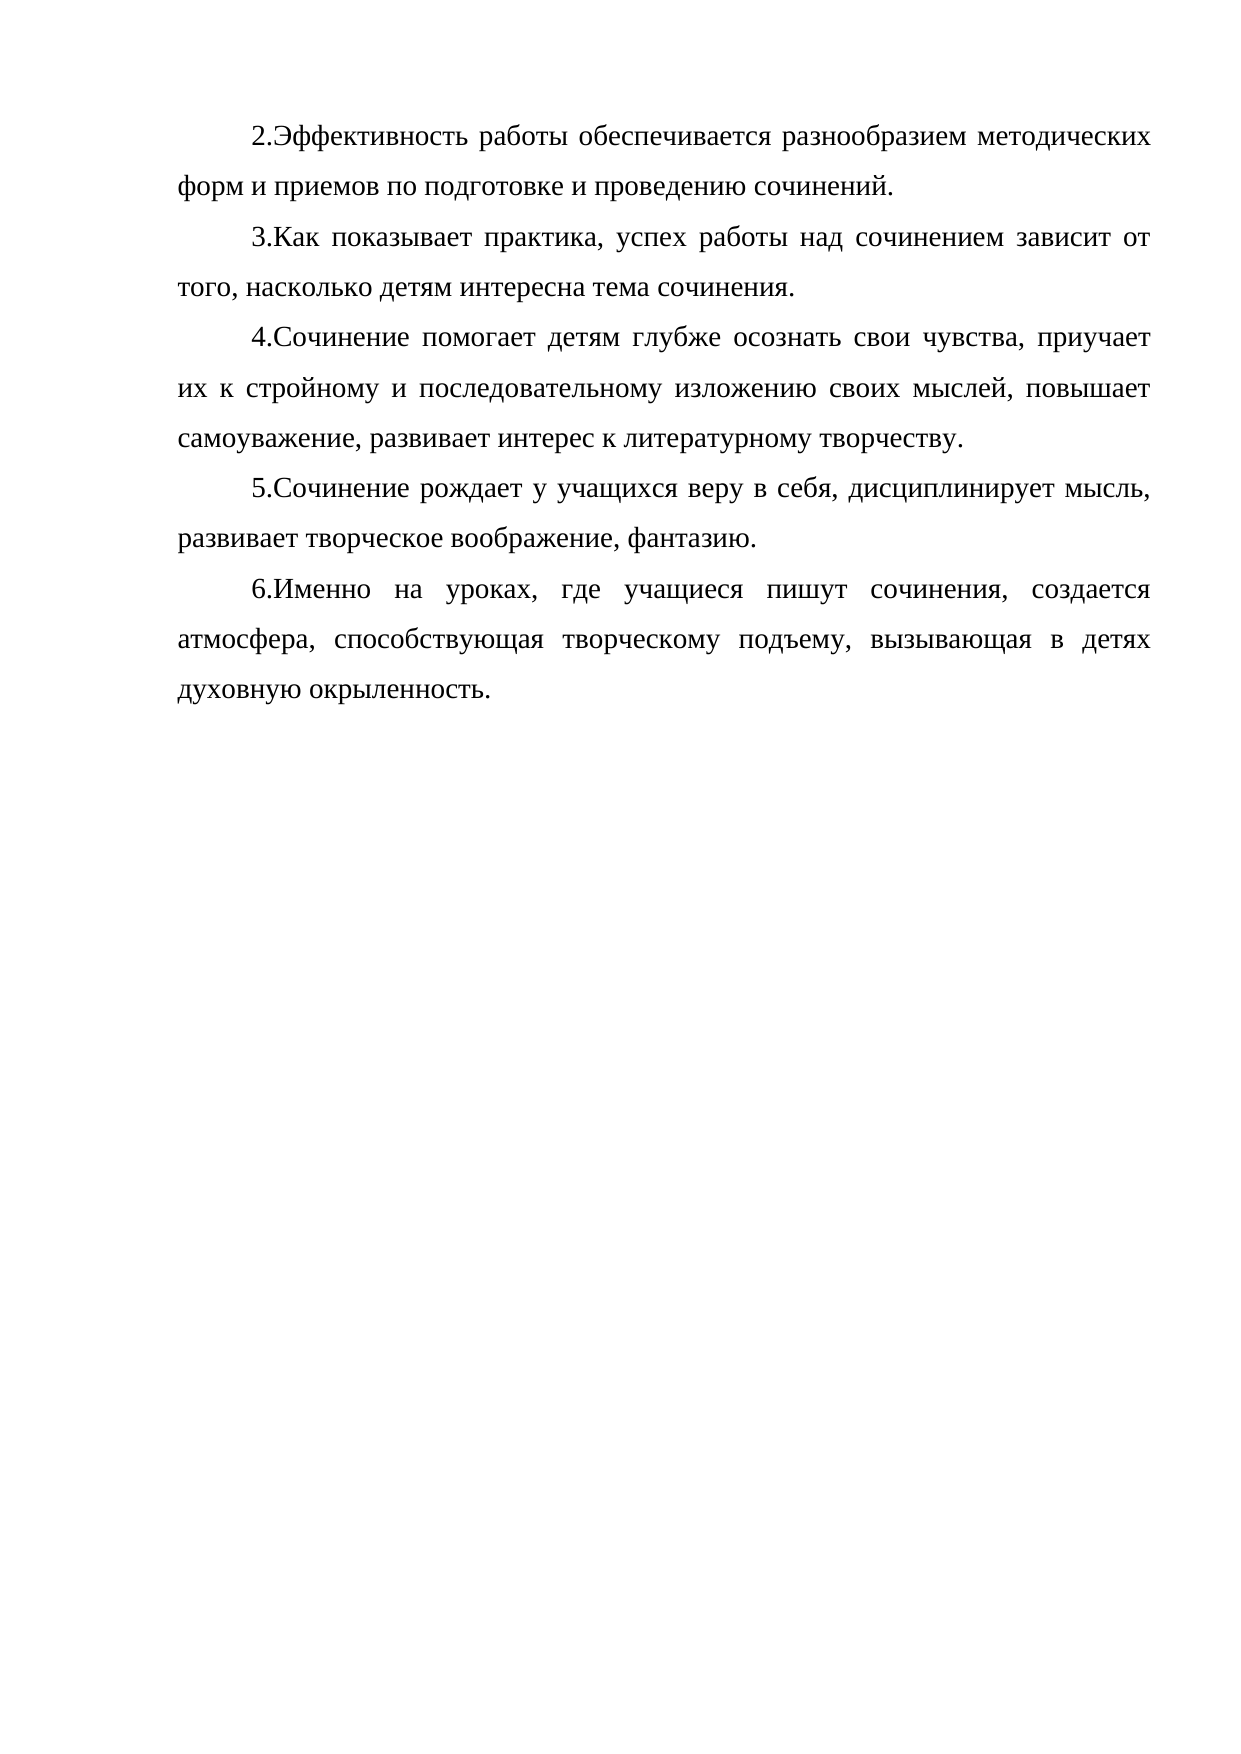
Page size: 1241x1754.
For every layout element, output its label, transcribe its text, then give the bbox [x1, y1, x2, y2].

text 3.Как показывает практика, успех работы над сочинением зависит от того, насколько детям интересна тема сочинения. [177, 219, 1152, 303]
text 2.Эффективность работы обеспечивается разнообразием методических форм и приемов по подготовке и проведению сочинений. [177, 118, 1152, 202]
text 6.Именно на уроках, где учащиеся пишут сочинения, создается атмосфера, способствующая творческому подъему, вызывающая в детях духовную окрыленность. [177, 571, 1152, 705]
text 5.Сочинение рождает у учащихся веру в себя, дисциплинирует мысль, развивает творческое воображение, фантазию. [177, 470, 1152, 554]
text 4.Сочинение помогает детям глубже осознать свои чувства, приучает их к стройному и последовательному изложению своих мыслей, повышает самоуважение, развивает интерес к литературному творчеству. [177, 319, 1152, 453]
